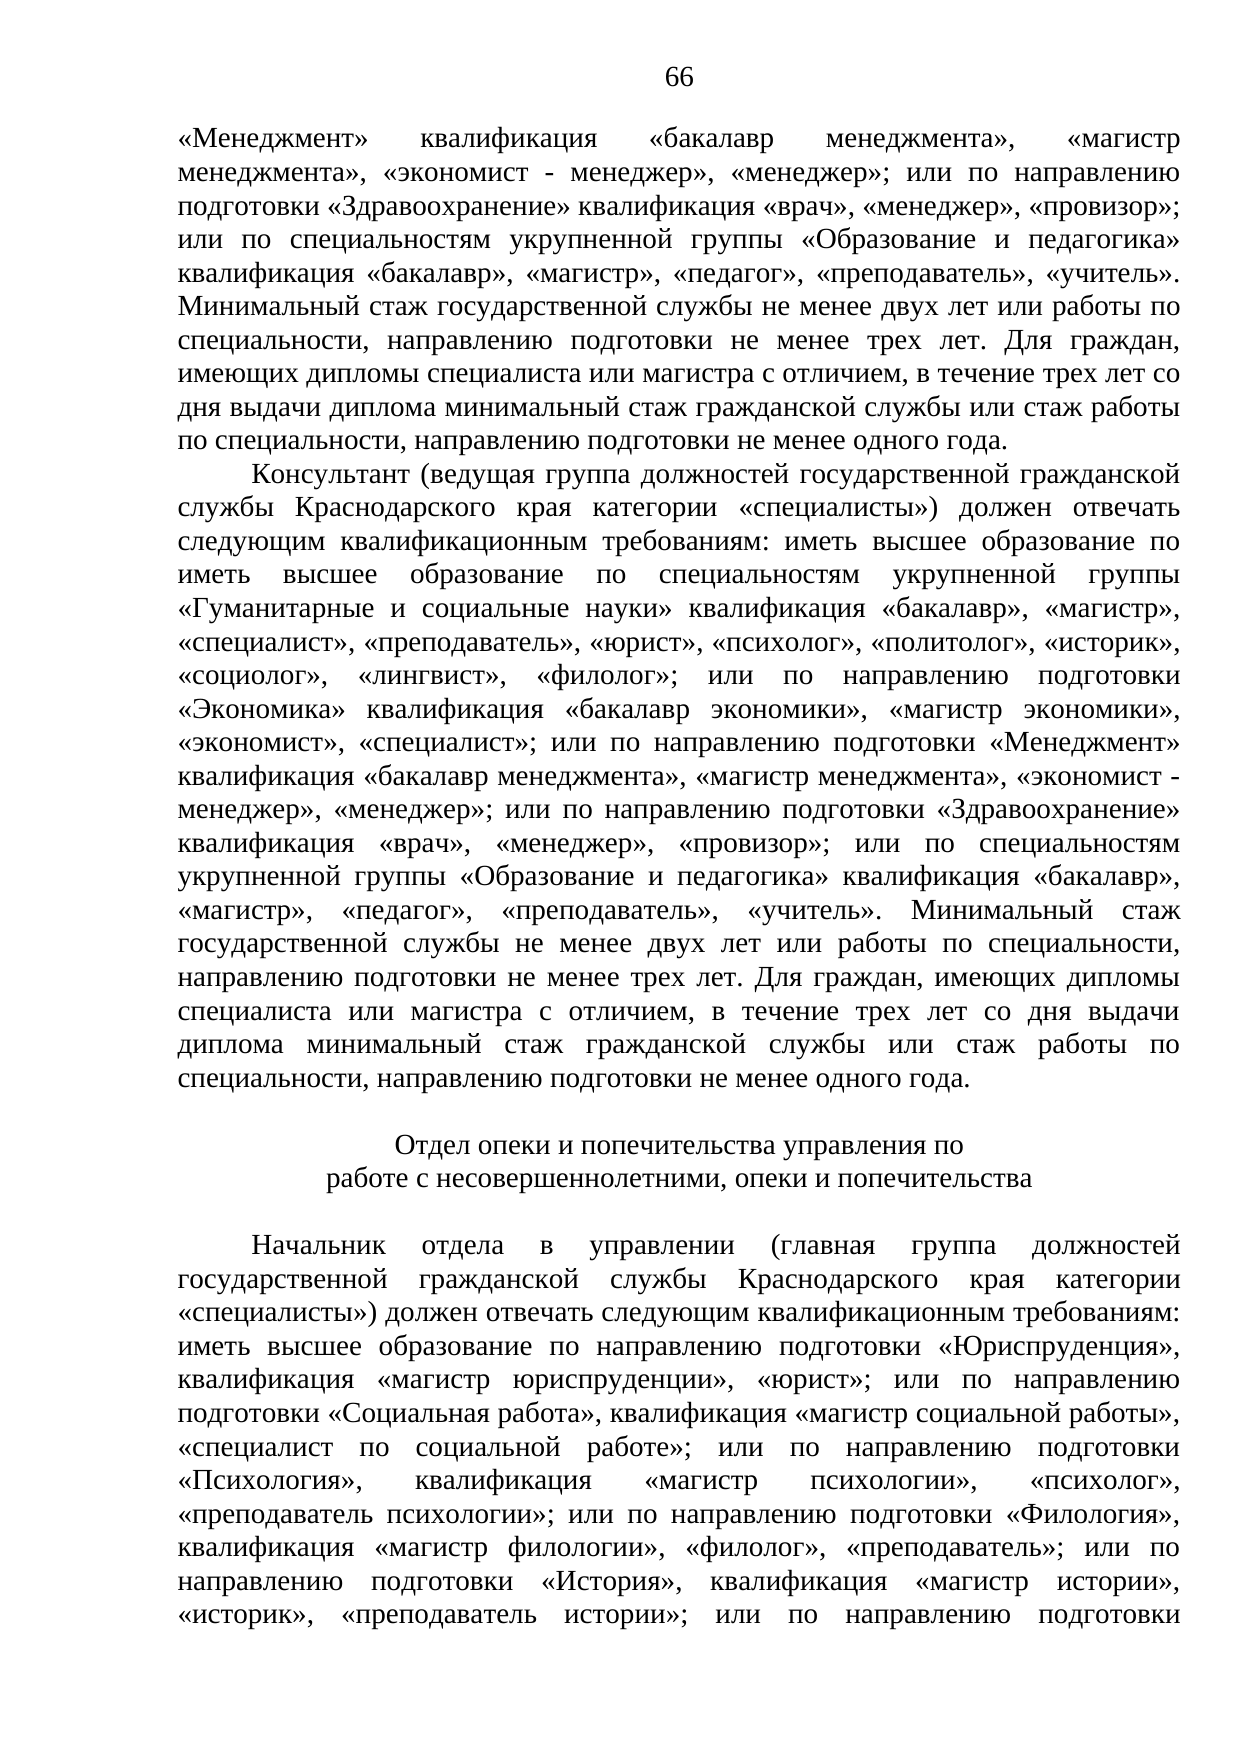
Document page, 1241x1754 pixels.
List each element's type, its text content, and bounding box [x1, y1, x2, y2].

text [177, 1227, 1181, 1630]
text Консультант (ведущая группа должностей государственной гражданской службы Краснодарского края категории «специалисты») должен отвечать следующим квалификационным требованиям: иметь высшее образование по иметь высшее образование по специальностям укрупненной группы «Гуманитарные и социальные науки» квалификация «бакалавр», «магистр», «специалист», «преподаватель», «юрист», «психолог», «политолог», «историк», «социолог», «лингвист», «филолог»; или по направлению подготовки «Экономика» квалификация «бакалавр экономики», «магистр экономики», «экономист», «специалист»; или по направлению подготовки «Менеджмент» квалификация «бакалавр менеджмента», «магистр менеджмента», «экономист - менеджер», «менеджер»; или по направлению подготовки «Здравоохранение» квалификация «врач», «менеджер», «провизор»; или по специальностям укрупненной группы «Образование и педагогика» квалификация «бакалавр», «магистр», «педагог», «преподаватель», «учитель». Минимальный стаж государственной службы не менее двух лет или работы по специальности, направлению подготовки не менее трех лет. Для граждан, имеющих дипломы специалиста или магистра с отличием, в течение трех лет со дня выдачи диплома минимальный стаж гражданской службы или стаж работы по специальности, направлению подготовки не менее одного года. [177, 456, 1181, 1093]
text работе с несовершеннолетними, опеки и попечительства [177, 1160, 1181, 1194]
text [177, 121, 1181, 456]
text Отдел опеки и попечительства управления по [177, 1127, 1181, 1160]
